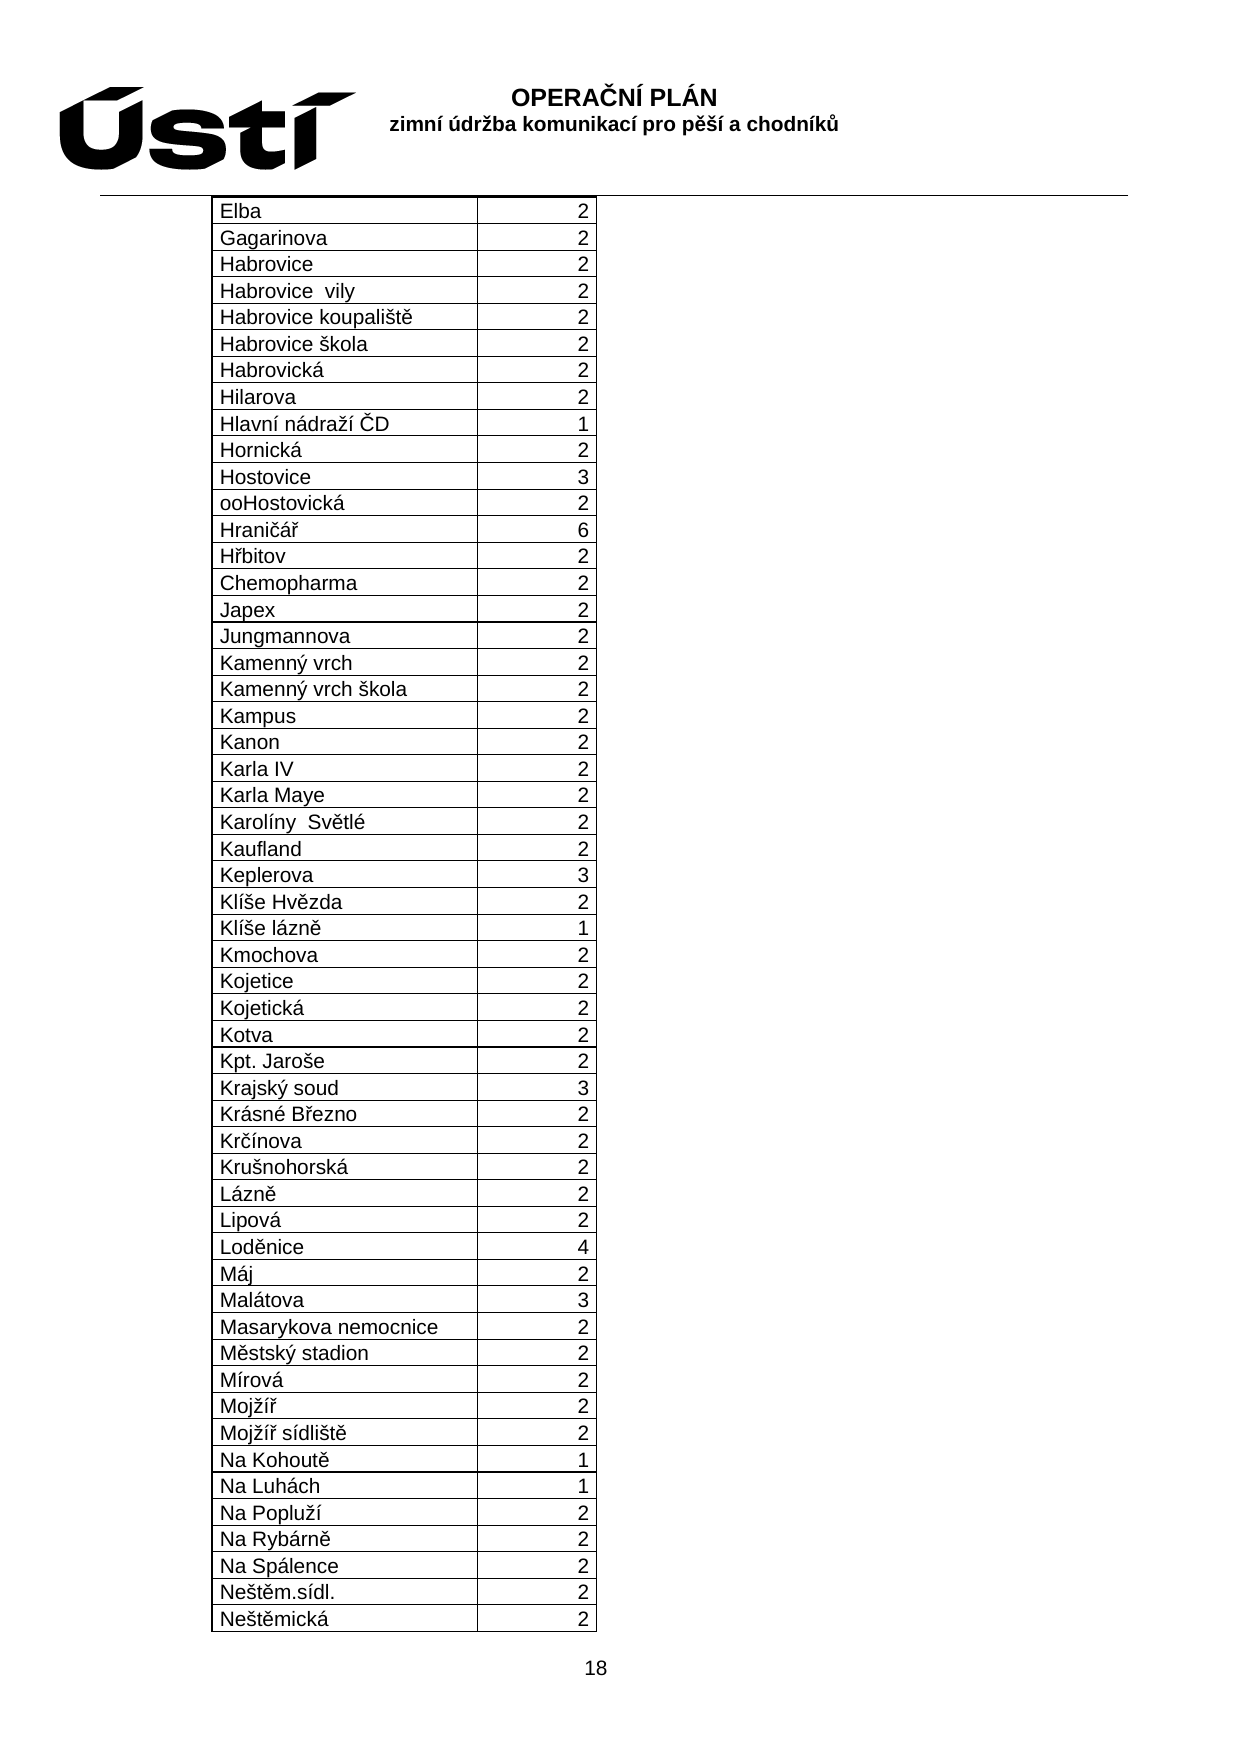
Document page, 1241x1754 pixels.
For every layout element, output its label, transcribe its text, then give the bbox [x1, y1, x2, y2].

table_cell Gagarinova [213, 224, 477, 249]
table_cell 2 [478, 782, 596, 807]
table_cell Hřbitov [213, 543, 477, 568]
table_cell Hornická [213, 436, 477, 462]
table_cell Karolíny Světlé [213, 808, 477, 834]
table_cell Keplerova [213, 861, 477, 887]
table_cell Klíše lázně [213, 915, 477, 940]
table_cell Na Rybárně [213, 1526, 477, 1551]
table_cell Krajský soud [213, 1074, 477, 1099]
table_cell 2 [478, 1552, 596, 1578]
table_cell Jungmannova [213, 623, 477, 648]
table_cell 2 [478, 436, 596, 462]
table_cell Na Spálence [213, 1552, 477, 1578]
table_cell Na Popluží [213, 1499, 477, 1524]
table_cell Kamenný vrch škola [213, 676, 477, 701]
table_cell Mojžíř sídliště [213, 1419, 477, 1445]
table_cell Kotva [213, 1021, 477, 1046]
table_cell Kmochova [213, 941, 477, 967]
table_cell Habrovice škola [213, 330, 477, 356]
table_cell Hostovice [213, 463, 477, 488]
table_cell Kampus [213, 702, 477, 728]
table_cell Lipová [213, 1207, 477, 1232]
table_cell 2 [478, 1605, 596, 1631]
table_cell 2 [478, 251, 596, 276]
table_cell 2 [478, 569, 596, 595]
table_cell Chemopharma [213, 569, 477, 595]
table_cell 2 [478, 1021, 596, 1046]
table_cell Hlavní nádraží ČD [213, 410, 477, 435]
table_cell Karla IV [213, 755, 477, 781]
table_cell 2 [478, 1207, 596, 1232]
table_cell Kaufland [213, 835, 477, 860]
table_cell Krušnohorská [213, 1154, 477, 1179]
table_cell 2 [478, 676, 596, 701]
table_cell 2 [478, 490, 596, 515]
table_cell Krčínova [213, 1127, 477, 1153]
table_cell 2 [478, 729, 596, 754]
table_cell 2 [478, 1101, 596, 1126]
picture [58, 85, 357, 172]
table_cell 2 [478, 941, 596, 967]
table_cell 2 [478, 1340, 596, 1365]
table_cell Kamenný vrch [213, 649, 477, 674]
table_cell Habrovice vily [213, 277, 477, 303]
table_cell 2 [478, 1419, 596, 1445]
table_cell Na Luhách [213, 1473, 477, 1498]
table_cell Mírová [213, 1366, 477, 1392]
table_cell 1 [478, 915, 596, 940]
table_cell 2 [478, 888, 596, 913]
table_cell Neštěmická [213, 1605, 477, 1631]
table_cell 3 [478, 1074, 596, 1099]
table_cell 2 [478, 623, 596, 648]
table_cell Habrovická [213, 357, 477, 382]
table_cell Hraničář [213, 516, 477, 542]
table_cell Máj [213, 1260, 477, 1285]
table_cell 2 [478, 835, 596, 860]
table_cell Karla Maye [213, 782, 477, 807]
table_cell 2 [478, 1180, 596, 1206]
table_cell Kpt. Jaroše [213, 1048, 477, 1073]
table_cell 2 [478, 1526, 596, 1551]
table_cell 2 [478, 1048, 596, 1073]
table_cell Habrovice koupaliště [213, 304, 477, 329]
table_cell Habrovice [213, 251, 477, 276]
table_cell ooHostovická [213, 490, 477, 515]
table_cell 2 [478, 1499, 596, 1524]
table_cell 2 [478, 1579, 596, 1604]
table_cell Loděnice [213, 1233, 477, 1259]
table_cell 2 [478, 357, 596, 382]
table_cell 2 [478, 304, 596, 329]
table_cell 2 [478, 543, 596, 568]
table_cell Klíše Hvězda [213, 888, 477, 913]
table_cell Masarykova nemocnice [213, 1313, 477, 1338]
table_cell 4 [478, 1233, 596, 1259]
table_cell Na Kohoutě [213, 1446, 477, 1471]
table_cell Hilarova [213, 383, 477, 409]
table_cell Elba [213, 198, 477, 223]
table_cell 2 [478, 1260, 596, 1285]
table_cell 2 [478, 277, 596, 303]
table_cell 2 [478, 808, 596, 834]
table_cell 2 [478, 1154, 596, 1179]
table_cell 2 [478, 596, 596, 621]
table_cell 1 [478, 1473, 596, 1498]
table_cell Mojžíř [213, 1393, 477, 1418]
table_cell 6 [478, 516, 596, 542]
table_cell 2 [478, 1393, 596, 1418]
table_cell Neštěm.sídl. [213, 1579, 477, 1604]
table_cell 2 [478, 198, 596, 223]
table_cell 2 [478, 755, 596, 781]
table_cell 2 [478, 224, 596, 249]
table_cell Japex [213, 596, 477, 621]
table_cell Městský stadion [213, 1340, 477, 1365]
table_cell 3 [478, 1286, 596, 1312]
table_cell Kojetická [213, 994, 477, 1020]
table_cell 1 [478, 1446, 596, 1471]
table_cell 2 [478, 383, 596, 409]
table_cell Kanon [213, 729, 477, 754]
table_cell 2 [478, 968, 596, 993]
table_cell Krásné Březno [213, 1101, 477, 1126]
table_cell 3 [478, 861, 596, 887]
table_cell 2 [478, 330, 596, 356]
table_cell 2 [478, 994, 596, 1020]
table_cell 2 [478, 649, 596, 674]
table_cell Kojetice [213, 968, 477, 993]
table_cell 2 [478, 1127, 596, 1153]
table_cell 2 [478, 1313, 596, 1338]
table_cell 2 [478, 1366, 596, 1392]
table_cell Malátova [213, 1286, 477, 1312]
table_cell 2 [478, 702, 596, 728]
table_cell 1 [478, 410, 596, 435]
table_cell 3 [478, 463, 596, 488]
table_cell Lázně [213, 1180, 477, 1206]
